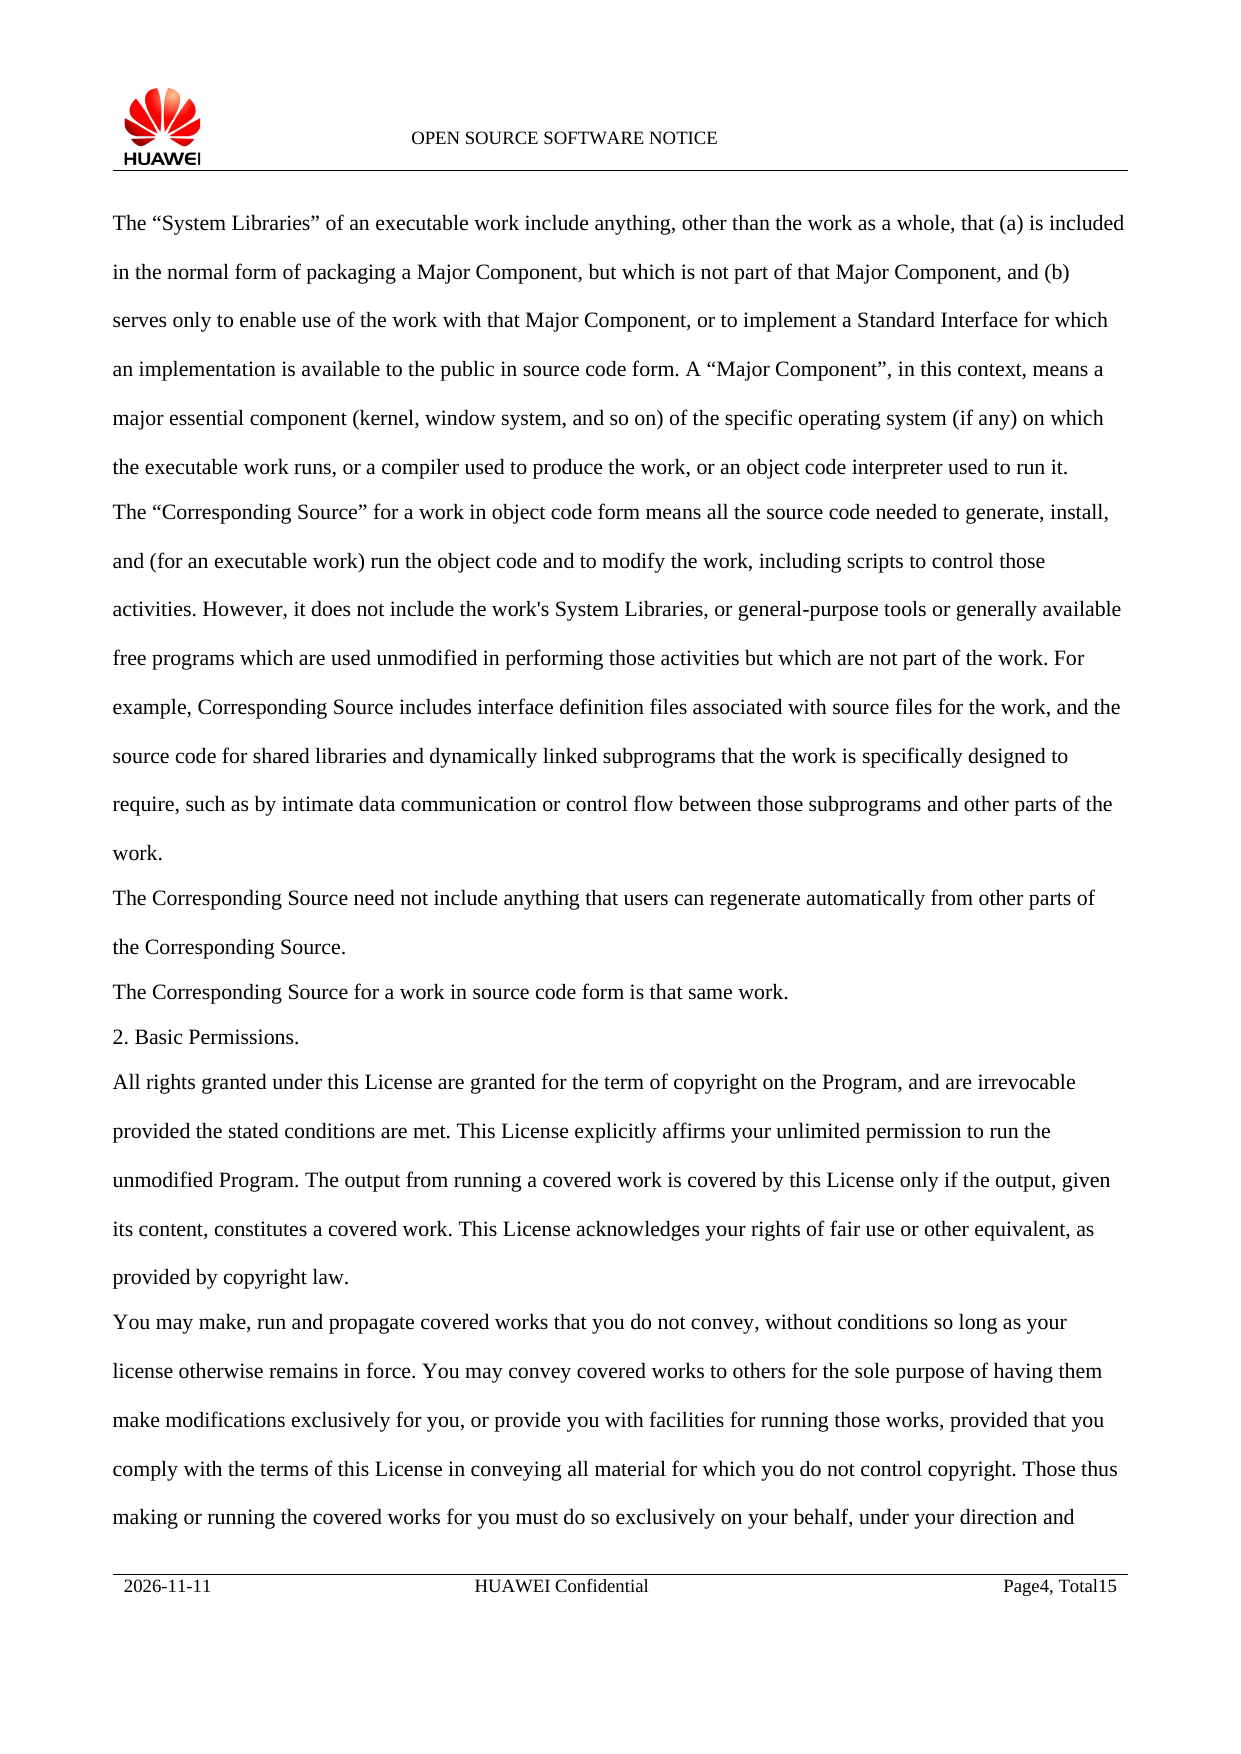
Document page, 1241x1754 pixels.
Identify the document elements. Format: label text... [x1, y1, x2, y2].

text The Corresponding Source need not include anything that users can regenerate automatically from other parts of the Corresponding Source. [112, 882, 1128, 963]
text The Corresponding Source for a work in source code form is that same work. [112, 975, 1128, 1008]
text All rights granted under this License are granted for the term of copyright on the Program, and are irrevocable provided the stated conditions are met. This License explicitly affirms your unlimited permission to run the unmodified Program. The output from running a covered work is covered by this License only if the output, given its content, constitutes a covered work. This License acknowledges your rights of fair use or other equivalent, as provided by copyright law. [112, 1066, 1128, 1293]
text The “Corresponding Source” for a work in object code form means all the source code needed to generate, install, and (for an executable work) run the object code and to modify the work, including scripts to control those activities. However, it does not include the work's System Libraries, or general-purpose tools or generally available free programs which are used unmodified in performing those activities but which are not part of the work. For example, Corresponding Source includes interface definition files associated with source files for the work, and the source code for shared libraries and dynamically linked subprograms that the work is specifically designed to require, such as by intimate data communication or control flow between those subprograms and other parts of the work. [112, 495, 1128, 869]
text 2. Basic Permissions. [112, 1021, 1128, 1053]
picture [124, 88, 201, 165]
text The “System Libraries” of an executable work include anything, other than the work as a whole, that (a) is included in the normal form of packaging a Major Component, but which is not part of that Major Component, and (b) serves only to enable use of the work with that Major Component, or to implement a Standard Interface for which an implementation is available to the public in source code form. A “Major Component”, in this context, means a major essential component (kernel, window system, and so on) of the specific operating system (if any) on which the executable work runs, or a compiler used to produce the work, or an object code interpreter used to run it. [112, 206, 1128, 483]
